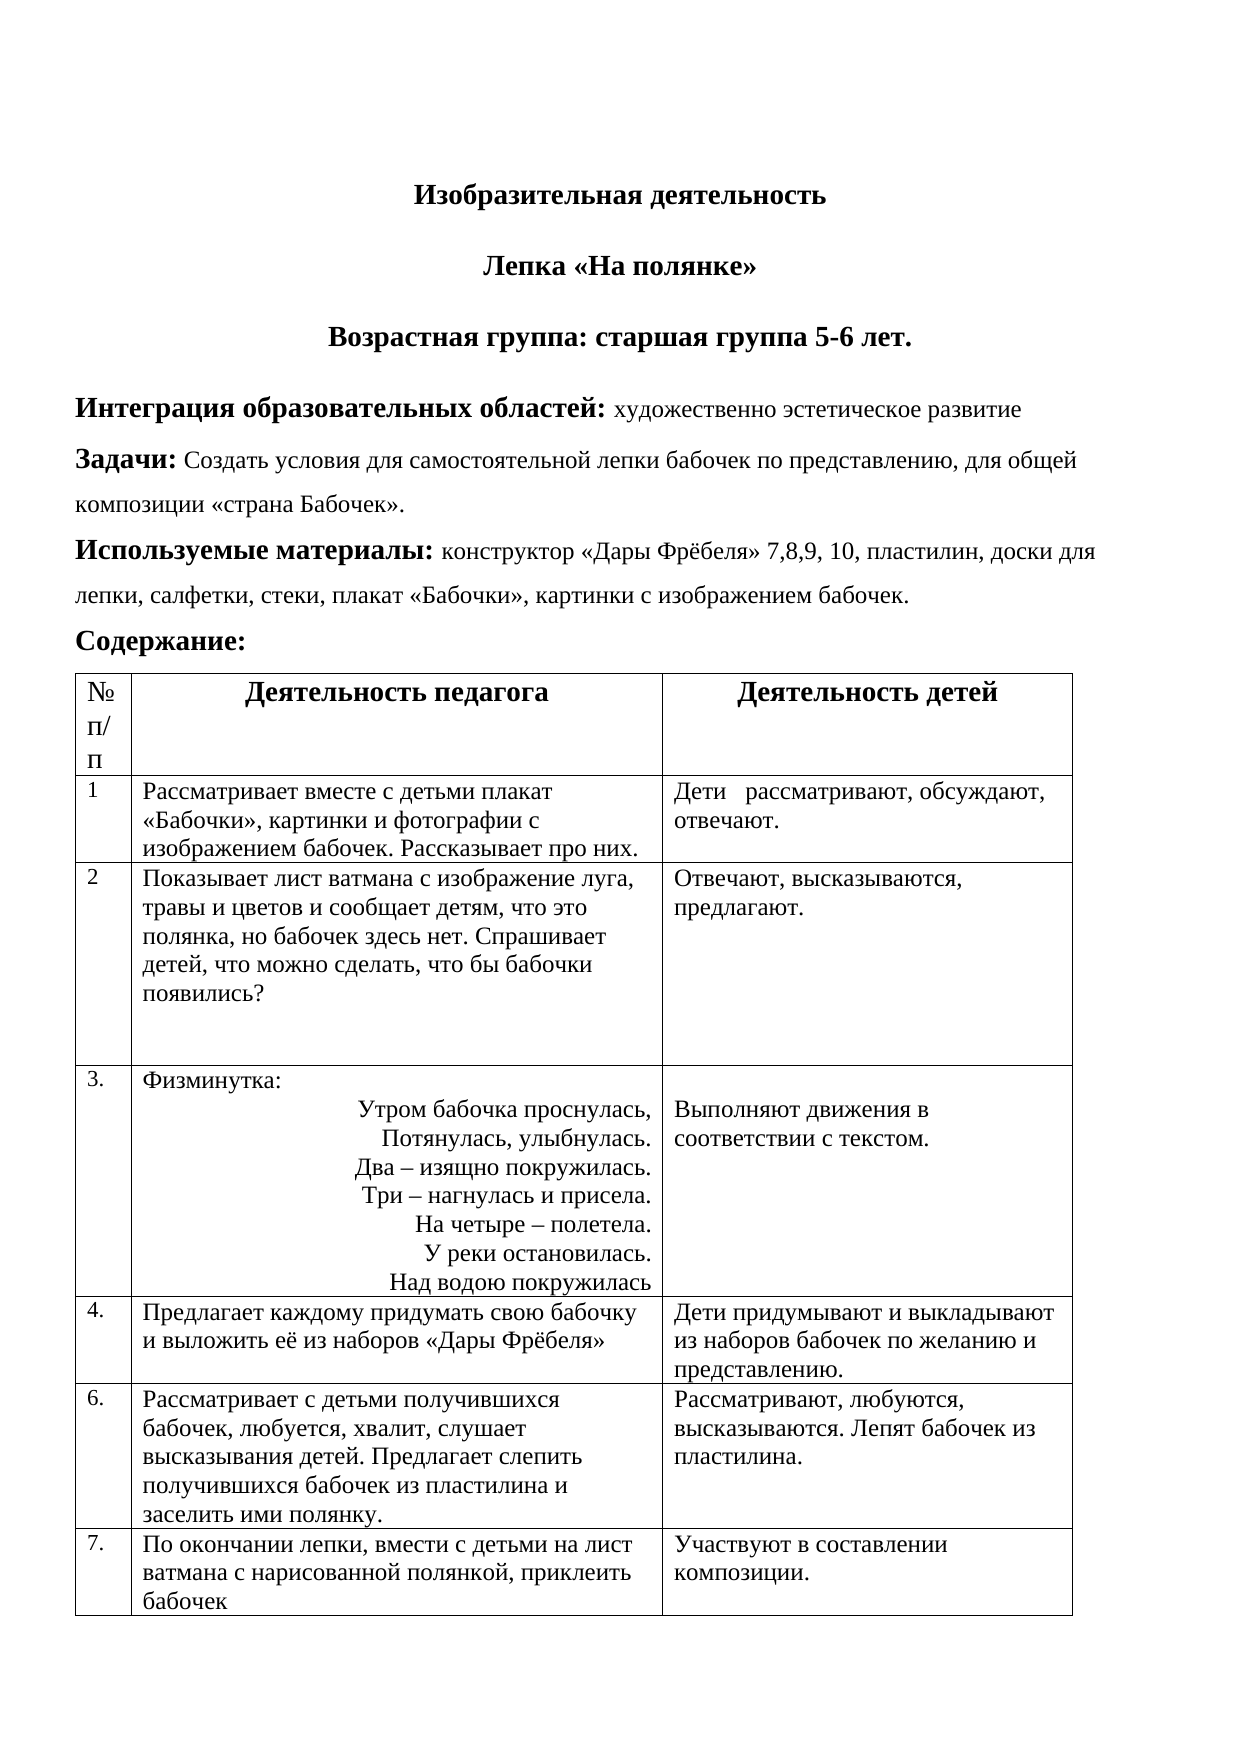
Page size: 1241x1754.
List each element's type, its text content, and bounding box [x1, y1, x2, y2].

table_cell 7. [76, 1529, 131, 1615]
table_header Деятельность педагога [132, 674, 662, 775]
table_cell Физминутка: Утром бабочка проснулась, Потянулась, улыбнулась. Два – изящно покружилась. Три – нагнулась и присела. На четыре – полетела. У реки остановилась. Над водою покружилась [132, 1066, 662, 1296]
table_cell 4. [76, 1297, 131, 1383]
table_header № п/п [76, 674, 131, 775]
text Используемые материалы: конструктор «Дары Фрёбеля» 7,8,9, 10, пластилин, доски для лепки, салфетки, стеки, плакат «Бабочки», картинки с изображением бабочек. [75, 532, 1165, 608]
table_cell Рассматривают, любуются, высказываются. Лепят бабочек из пластилина. [663, 1384, 1072, 1528]
text Содержание: [75, 623, 1165, 656]
table_cell 3. [76, 1066, 131, 1296]
table_cell Предлагает каждому придумать свою бабочку и выложить её из наборов «Дары Фрёбеля» [132, 1297, 662, 1383]
table_cell Дети рассматривают, обсуждают, отвечают. [663, 776, 1072, 862]
table_cell 6. [76, 1384, 131, 1528]
text Интеграция образовательных областей: художественно эстетическое развитие [75, 391, 1165, 424]
text Лепка «На полянке» [75, 248, 1165, 282]
text Возрастная группа: старшая группа 5-6 лет. [75, 319, 1165, 353]
table_cell Отвечают, высказываются, предлагают. [663, 863, 1072, 1064]
table_cell Дети придумывают и выкладывают из наборов бабочек по желанию и представлению. [663, 1297, 1072, 1383]
table_cell 2 [76, 863, 131, 1064]
table_cell Показывает лист ватмана с изображение луга, травы и цветов и сообщает детям, что это полянка, но бабочек здесь нет. Спрашивает детей, что можно сделать, что бы бабочки появились? [132, 863, 662, 1064]
table_cell Выполняют движения в соответствии с текстом. [663, 1066, 1072, 1296]
text Задачи: Создать условия для самостоятельной лепки бабочек по представлению, для общей композиции «страна Бабочек». [75, 441, 1165, 517]
table_header Деятельность детей [663, 674, 1072, 775]
table_cell 1 [76, 776, 131, 862]
table_cell Участвуют в составлении композиции. [663, 1529, 1072, 1615]
table_cell Рассматривает вместе с детьми плакат «Бабочки», картинки и фотографии с изображением бабочек. Рассказывает про них. [132, 776, 662, 862]
table_cell Рассматривает с детьми получившихся бабочек, любуется, хвалит, слушает высказывания детей. Предлагает слепить получившихся бабочек из пластилина и заселить ими полянку. [132, 1384, 662, 1528]
table_cell По окончании лепки, вмести с детьми на лист ватмана с нарисованной полянкой, приклеить бабочек [132, 1529, 662, 1615]
text Изобразительная деятельность [75, 177, 1165, 211]
